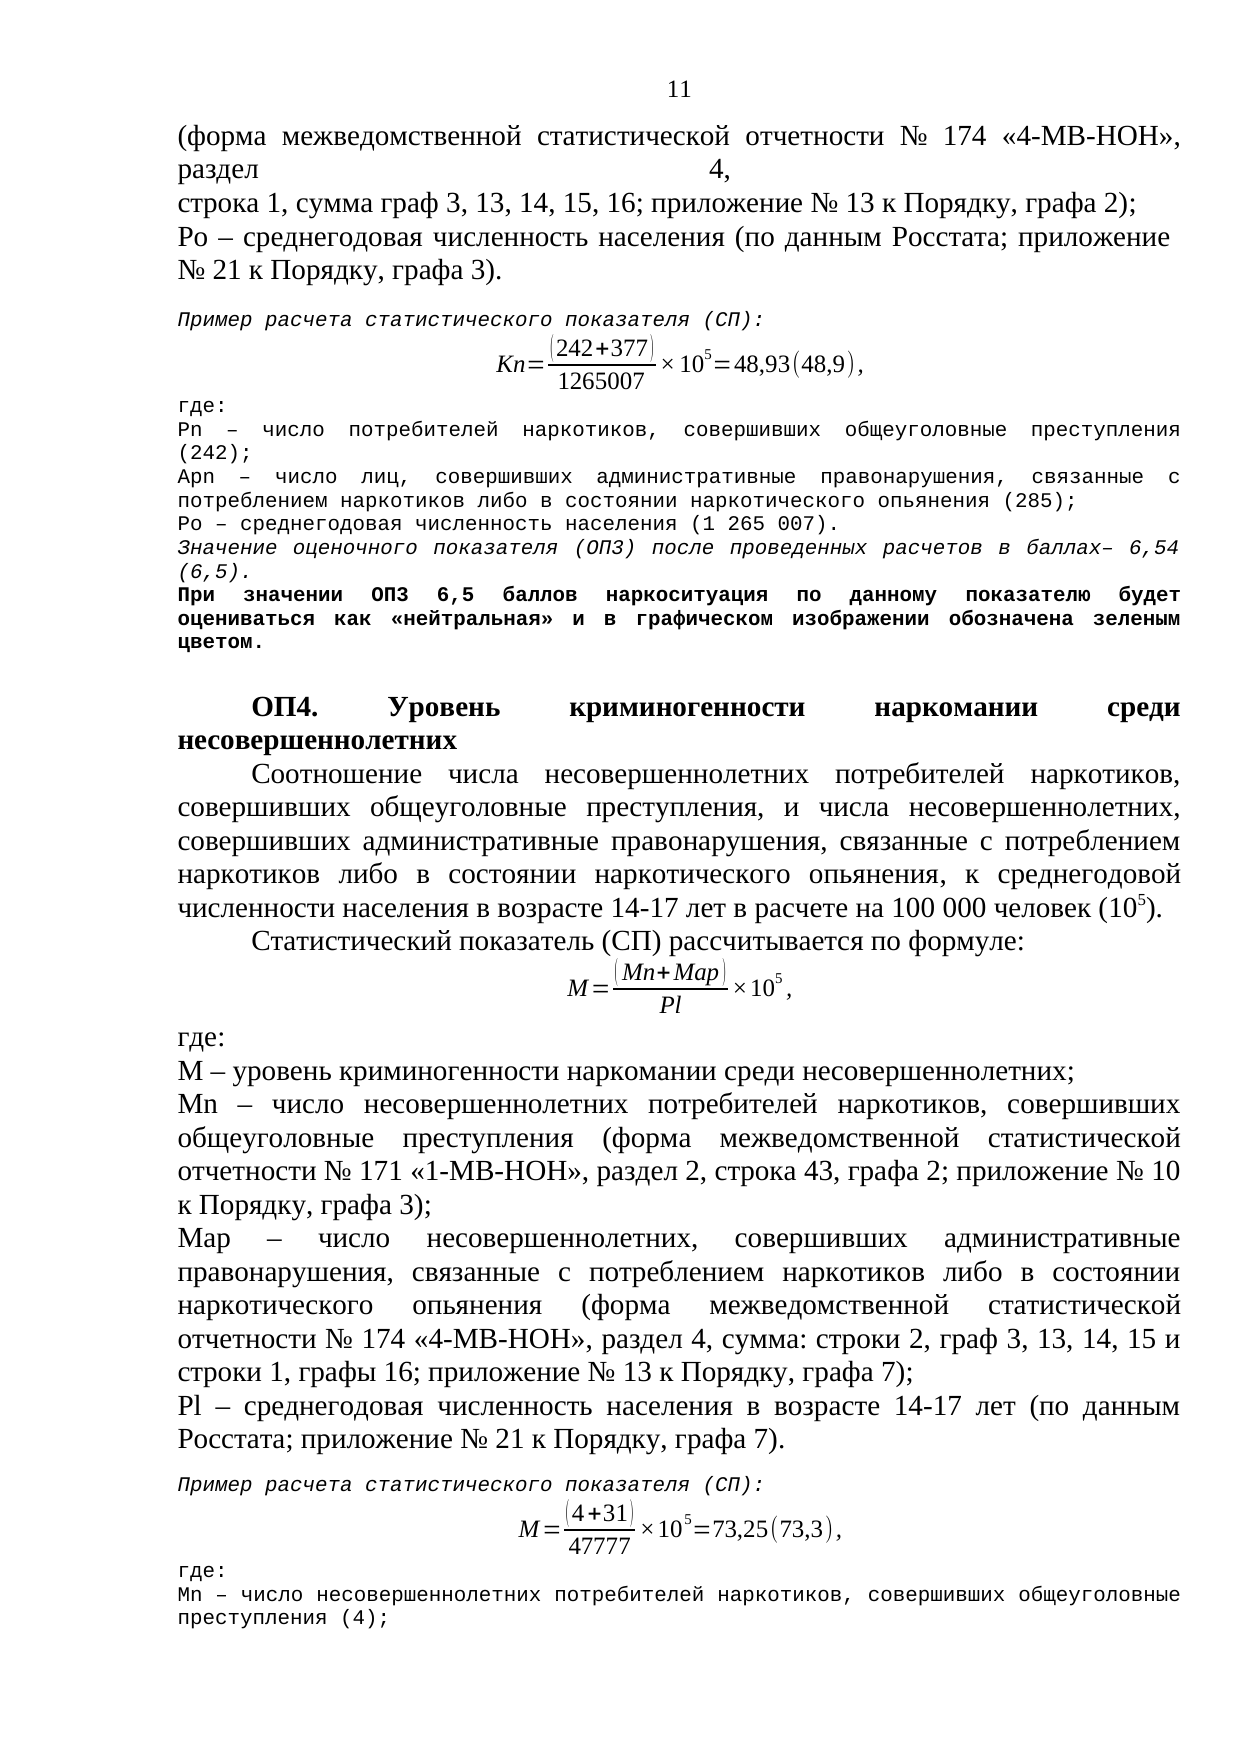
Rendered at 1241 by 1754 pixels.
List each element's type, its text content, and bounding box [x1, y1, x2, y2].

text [177, 118, 1181, 219]
text где: [177, 395, 1181, 419]
text Статистический показатель (СП) рассчитывается по формуле: [177, 923, 1181, 957]
text Соотношение числа несовершеннолетних потребителей наркотиков, совершивших общеуголовные преступления, и числа несовершеннолетних, совершивших административные правонарушения, связанные с потреблением наркотиков либо в состоянии наркотического опьянения, к среднегодовой численности населения в возрасте 14-17 лет в расчете на 100 000 человек (105). [177, 756, 1181, 923]
text Mn – число несовершеннолетних потребителей наркотиков, совершивших общеуголовные преступления (форма межведомственной статистической отчетности № 171 «1-МВ-НОН», раздел 2, строка 43, графа 2; приложение № 10 к Порядку, графа 3); [177, 1086, 1181, 1220]
text Pn – число потребителей наркотиков, совершивших общеуголовные преступления (242); [177, 419, 1181, 466]
text Map – число несовершеннолетних, совершивших административные правонарушения, связанные с потреблением наркотиков либо в состоянии наркотического опьянения (форма межведомственной статистической отчетности № 174 «4-МВ-НОН», раздел 4, сумма: строки 2, граф 3, 13, 14, 15 и строки 1, графы 16; приложение № 13 к Порядку, графа 7); [177, 1220, 1181, 1388]
text Mn – число несовершеннолетних потребителей наркотиков, совершивших общеуголовные преступления (4); [177, 1583, 1181, 1631]
text M – уровень криминогенности наркомании среди несовершеннолетних; [177, 1053, 1181, 1086]
text где: [177, 1560, 1181, 1583]
text Pl – среднегодовая численность населения в возрасте 14-17 лет (по данным Росстата; приложение № 21 к Порядку, графа 7). [177, 1388, 1181, 1455]
text где: [177, 1019, 1181, 1053]
text При значении ОП3 6,5 баллов наркоситуация по данному показателю будет оцениваться как «нейтральная» и в графическом изображении обозначена зеленым цветом. [177, 584, 1181, 655]
text Пример расчета статистического показателя (СП): [177, 309, 1181, 333]
text ОП4. Уровень криминогенности наркомании среди несовершеннолетних [177, 689, 1181, 756]
text Po – среднегодовая численность населения (по данным Росстата; приложение № 21 к Порядку, графа 3). [177, 219, 1181, 286]
text Пример расчета статистического показателя (СП): [177, 1474, 1181, 1498]
text Po – среднегодовая численность населения (1 265 007). [177, 513, 1181, 537]
text Apn – число лиц, совершивших административные правонарушения, связанные с потреблением наркотиков либо в состоянии наркотического опьянения (285); [177, 466, 1181, 513]
text Значение оценочного показателя (ОП3) после проведенных расчетов в баллах– 6,54 (6,5). [177, 537, 1181, 584]
